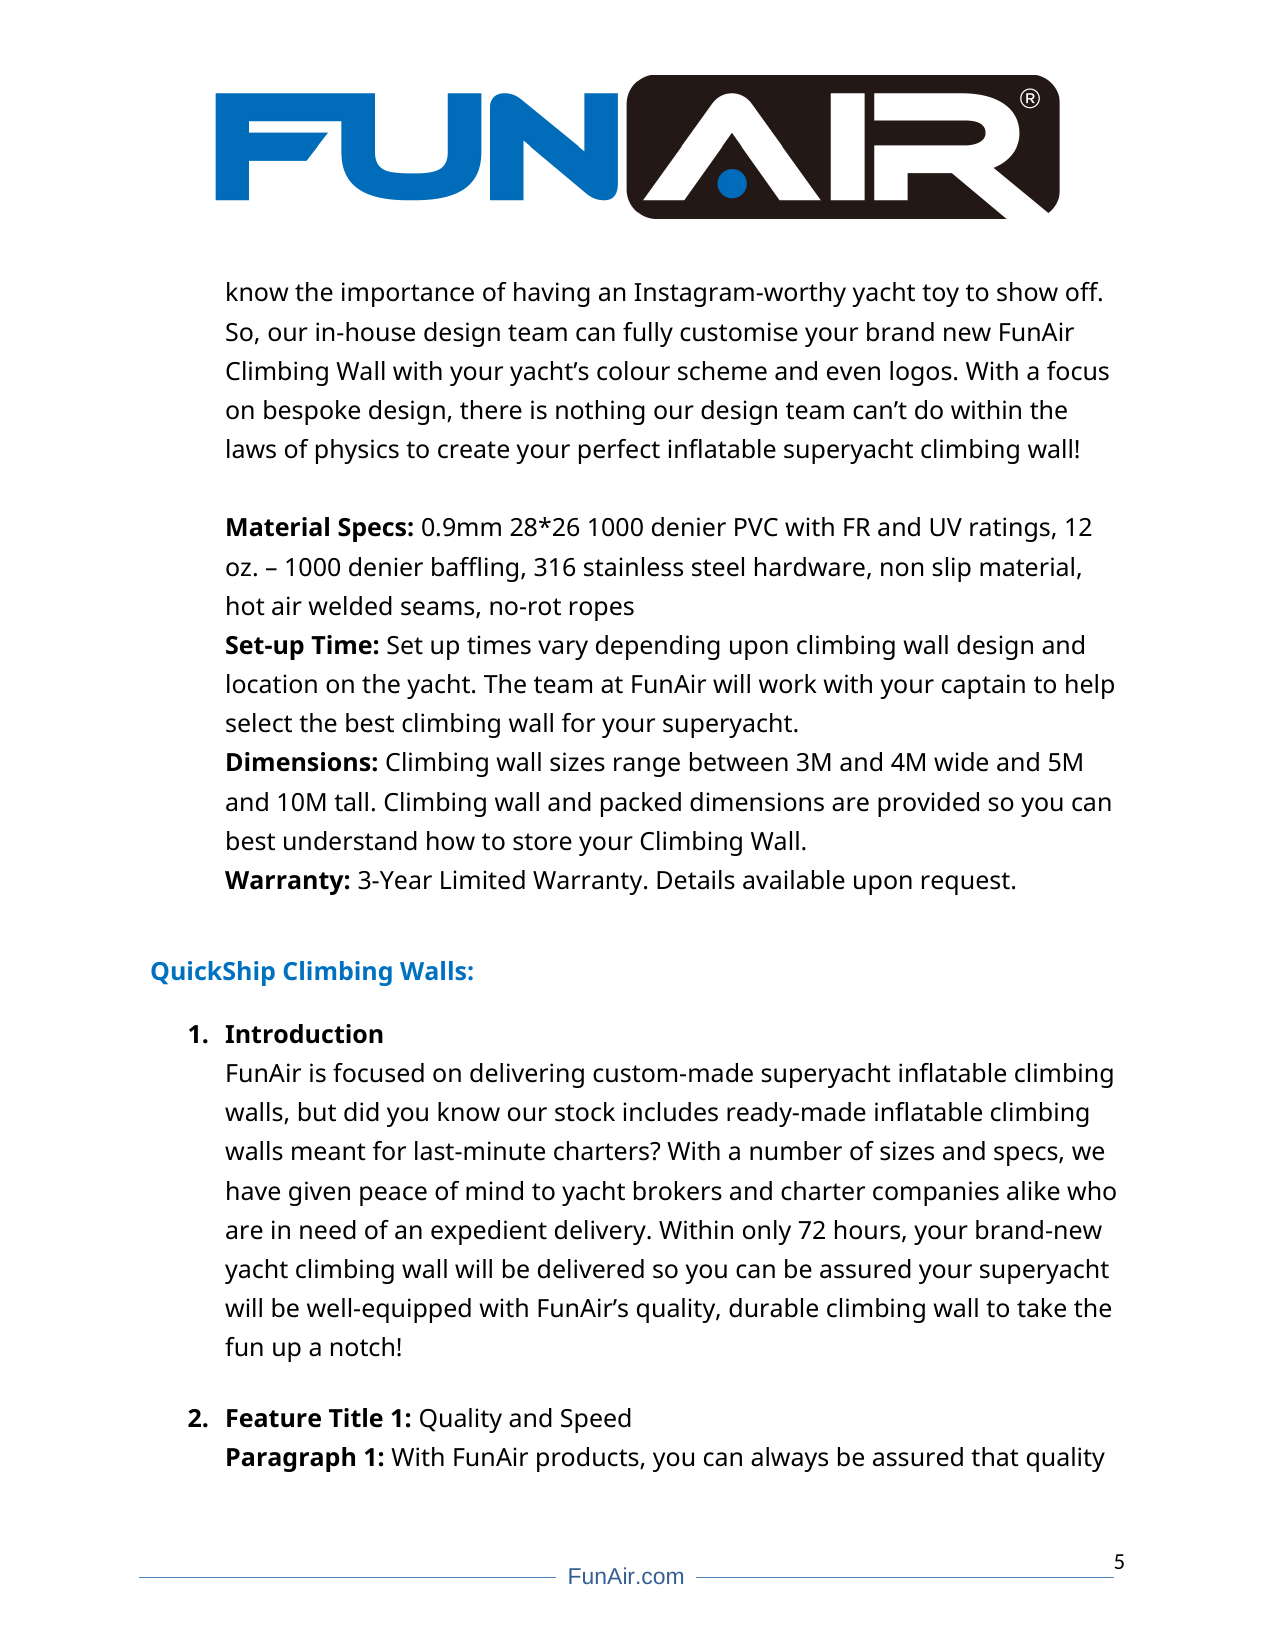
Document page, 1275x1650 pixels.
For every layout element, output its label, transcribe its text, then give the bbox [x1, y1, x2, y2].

picture [215, 75, 1060, 219]
text QuickShip Climbing Walls: [150, 954, 1125, 1017]
list Introduction FunAir is focused on delivering custom-made superyacht inflatable climbing walls, but did you know our stock includes ready-made inflatable climbing walls meant for last-minute charters? With a number of sizes and specs, we have given peace of mind to yacht brokers and charter companies alike who are in need of an expedient delivery. Within only 72 hours, your brand-new yacht climbing wall will be delivered so you can be assured your superyacht will be well-equipped with FunAir’s quality, durable climbing wall to take the fun up a notch! [187, 1017, 1125, 1396]
